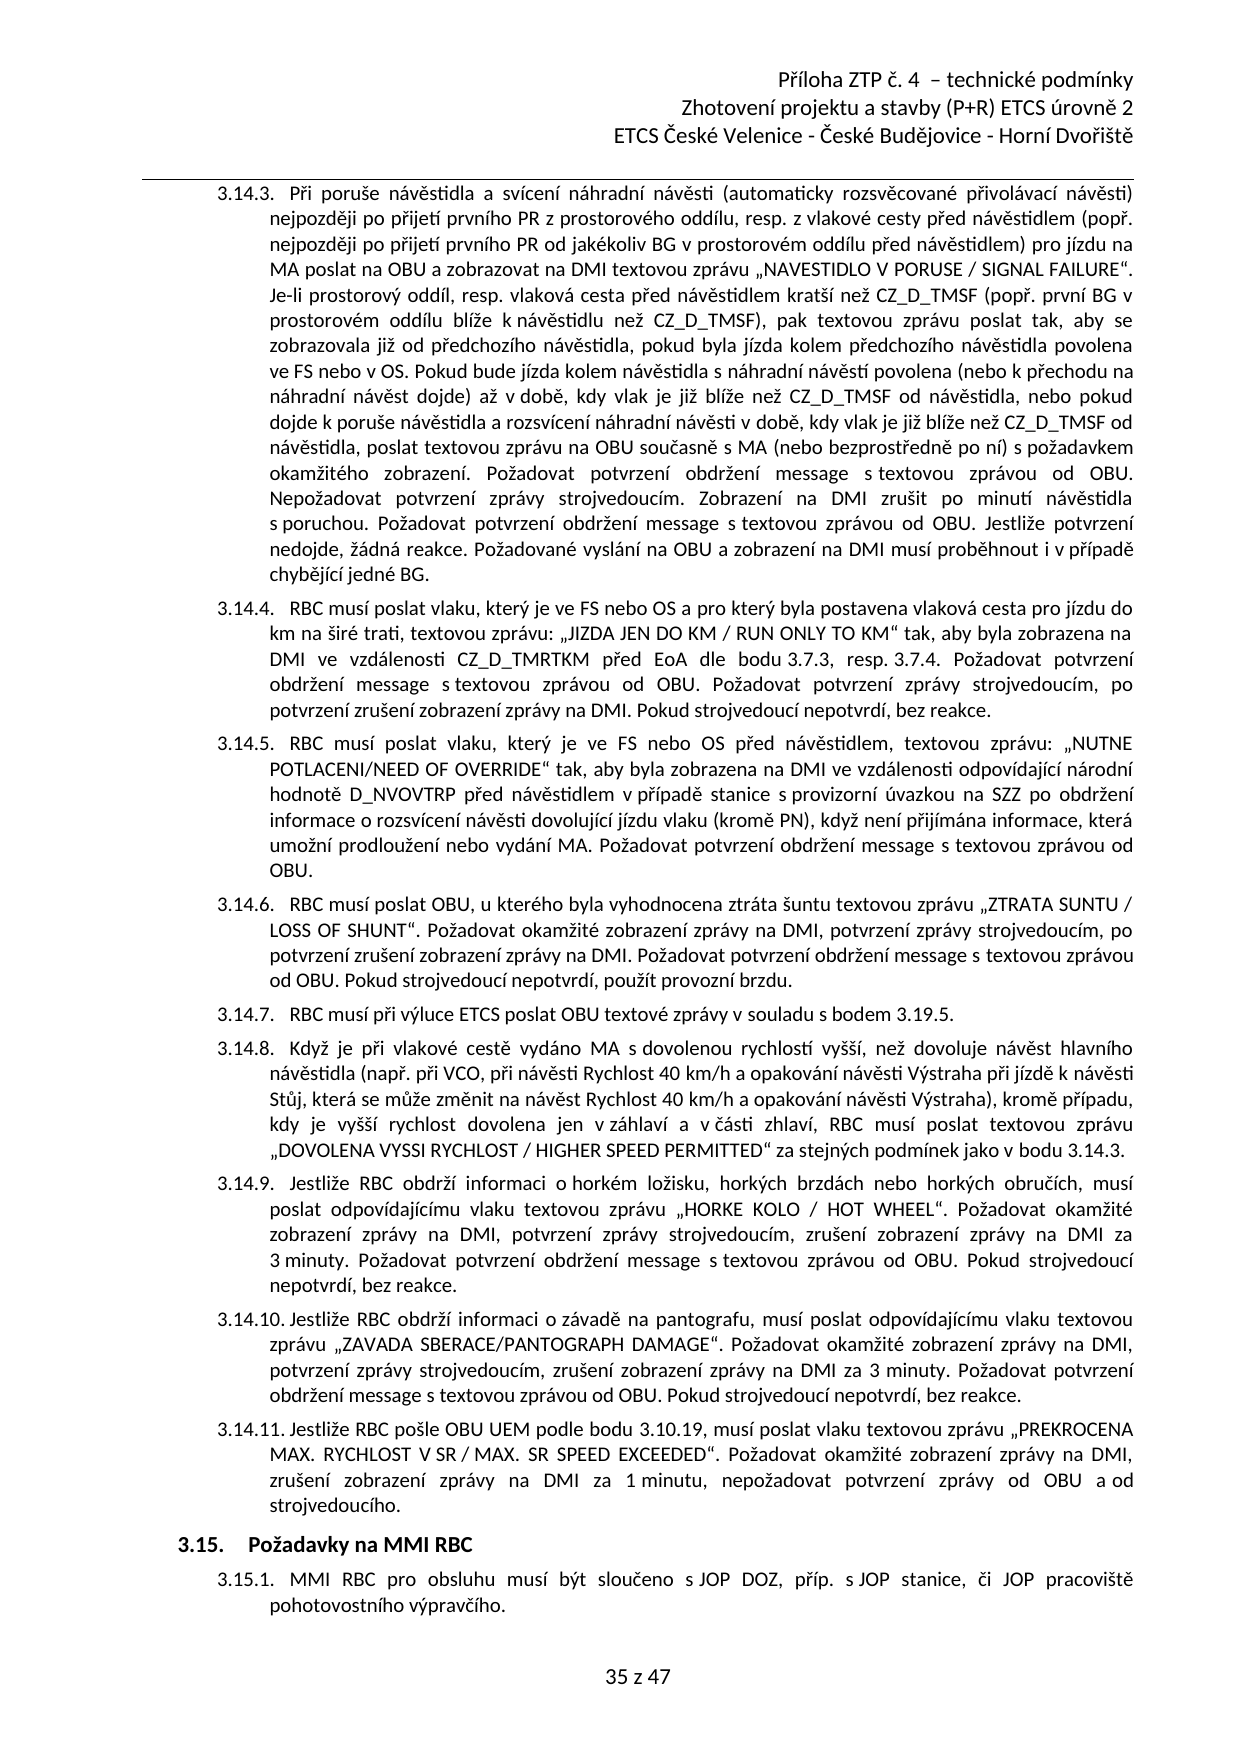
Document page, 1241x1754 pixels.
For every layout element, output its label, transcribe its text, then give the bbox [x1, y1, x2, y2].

text Jestliže RBC pošle OBU UEM podle bodu 3.10.19, musí poslat vlaku textovou zprávu „PREKROCENA MAX. RYCHLOST V SR / MAX. SR SPEED EXCEEDED“. Požadovat okamžité zobrazení zprávy na DMI, zrušení zobrazení zprávy na DMI za 1 minutu, nepožadovat potvrzení zprávy od OBU a od strojvedoucího. [217, 1416, 1134, 1518]
text Jestliže RBC obdrží informaci o závadě na pantografu, musí poslat odpovídajícímu vlaku textovou zprávu „ZAVADA SBERACE/PANTOGRAPH DAMAGE“. Požadovat okamžité zobrazení zprávy na DMI, potvrzení zprávy strojvedoucím, zrušení zobrazení zprávy na DMI za 3 minuty. Požadovat potvrzení obdržení message s textovou zprávou od OBU. Pokud strojvedoucí nepotvrdí, bez reakce. [217, 1306, 1134, 1408]
text Jestliže RBC obdrží informaci o horkém ložisku, horkých brzdách nebo horkých obručích, musí poslat odpovídajícímu vlaku textovou zprávu „HORKE KOLO / HOT WHEEL“. Požadovat okamžité zobrazení zprávy na DMI, potvrzení zprávy strojvedoucím, zrušení zobrazení zprávy na DMI za 3 minuty. Požadovat potvrzení obdržení message s textovou zprávou od OBU. Pokud strojvedoucí nepotvrdí, bez reakce. [217, 1171, 1134, 1298]
text RBC musí poslat OBU, u kterého byla vyhodnocena ztráta šuntu textovou zprávu „ZTRATA SUNTU / LOSS OF SHUNT“. Požadovat okamžité zobrazení zprávy na DMI, potvrzení zprávy strojvedoucím, po potvrzení zrušení zobrazení zprávy na DMI. Požadovat potvrzení obdržení message s textovou zprávou od OBU. Pokud strojvedoucí nepotvrdí, použít provozní brzdu. [217, 891, 1134, 993]
text RBC musí při výluce ETCS poslat OBU textové zprávy v souladu s bodem 3.19.5. [217, 1001, 1134, 1027]
text Požadavky na MMI RBC [177, 1530, 1134, 1558]
text RBC musí poslat vlaku, který je ve FS nebo OS před návěstidlem, textovou zprávu: „NUTNE POTLACENI/NEED OF OVERRIDE“ tak, aby byla zobrazena na DMI ve vzdálenosti odpovídající národní hodnotě D_NVOVTRP před návěstidlem v případě stanice s provizorní úvazkou na SZZ po obdržení informace o rozsvícení návěsti dovolující jízdu vlaku (kromě PN), když není přijímána informace, která umožní prodloužení nebo vydání MA. Požadovat potvrzení obdržení message s textovou zprávou od OBU. [217, 731, 1134, 883]
text Když je při vlakové cestě vydáno MA s dovolenou rychlostí vyšší, než dovoluje návěst hlavního návěstidla (např. při VCO, při návěsti Rychlost 40 km/h a opakování návěsti Výstraha při jízdě k návěsti Stůj, která se může změnit na návěst Rychlost 40 km/h a opakování návěsti Výstraha), kromě případu, kdy je vyšší rychlost dovolena jen v záhlaví a v části zhlaví, RBC musí poslat textovou zprávu „DOVOLENA VYSSI RYCHLOST / HIGHER SPEED PERMITTED“ za stejných podmínek jako v bodu 3.14.3. [217, 1035, 1134, 1162]
text RBC musí poslat vlaku, který je ve FS nebo OS a pro který byla postavena vlaková cesta pro jízdu do km na širé trati, textovou zprávu: „JIZDA JEN DO KM / RUN ONLY TO KM“ tak, aby byla zobrazena na DMI ve vzdálenosti CZ_D_TMRTKM před EoA dle bodu 3.7.3, resp. 3.7.4. Požadovat potvrzení obdržení message s textovou zprávou od OBU. Požadovat potvrzení zprávy strojvedoucím, po potvrzení zrušení zobrazení zprávy na DMI. Pokud strojvedoucí nepotvrdí, bez reakce. [217, 595, 1134, 722]
text MMI RBC pro obsluhu musí být sloučeno s JOP DOZ, příp. s JOP stanice, či JOP pracoviště pohotovostního výpravčího. [217, 1567, 1134, 1617]
text Při poruše návěstidla a svícení náhradní návěsti (automaticky rozsvěcované přivolávací návěsti) nejpozději po přijetí prvního PR z prostorového oddílu, resp. z vlakové cesty před návěstidlem (popř. nejpozději po přijetí prvního PR od jakékoliv BG v prostorovém oddílu před návěstidlem) pro jízdu na MA poslat na OBU a zobrazovat na DMI textovou zprávu „NAVESTIDLO V PORUSE / SIGNAL FAILURE“. Je-li prostorový oddíl, resp. vlaková cesta před návěstidlem kratší než CZ_D_TMSF (popř. první BG v prostorovém oddílu blíže k návěstidlu než CZ_D_TMSF), pak textovou zprávu poslat tak, aby se zobrazovala již od předchozího návěstidla, pokud byla jízda kolem předchozího návěstidla povolena ve FS nebo v OS. Pokud bude jízda kolem návěstidla s náhradní návěstí povolena (nebo k přechodu na náhradní návěst dojde) až v době, kdy vlak je již blíže než CZ_D_TMSF od návěstidla, nebo pokud dojde k poruše návěstidla a rozsvícení náhradní návěsti v době, kdy vlak je již blíže než CZ_D_TMSF od návěstidla, poslat textovou zprávu na OBU současně s MA (nebo bezprostředně po ní) s požadavkem okamžitého zobrazení. Požadovat potvrzení obdržení message s textovou zprávou od OBU. Nepožadovat potvrzení zprávy strojvedoucím. Zobrazení na DMI zrušit po minutí návěstidla s poruchou. Požadovat potvrzení obdržení message s textovou zprávou od OBU. Jestliže potvrzení nedojde, žádná reakce. Požadované vyslání na OBU a zobrazení na DMI musí proběhnout i v případě chybějící jedné BG. [217, 180, 1134, 587]
